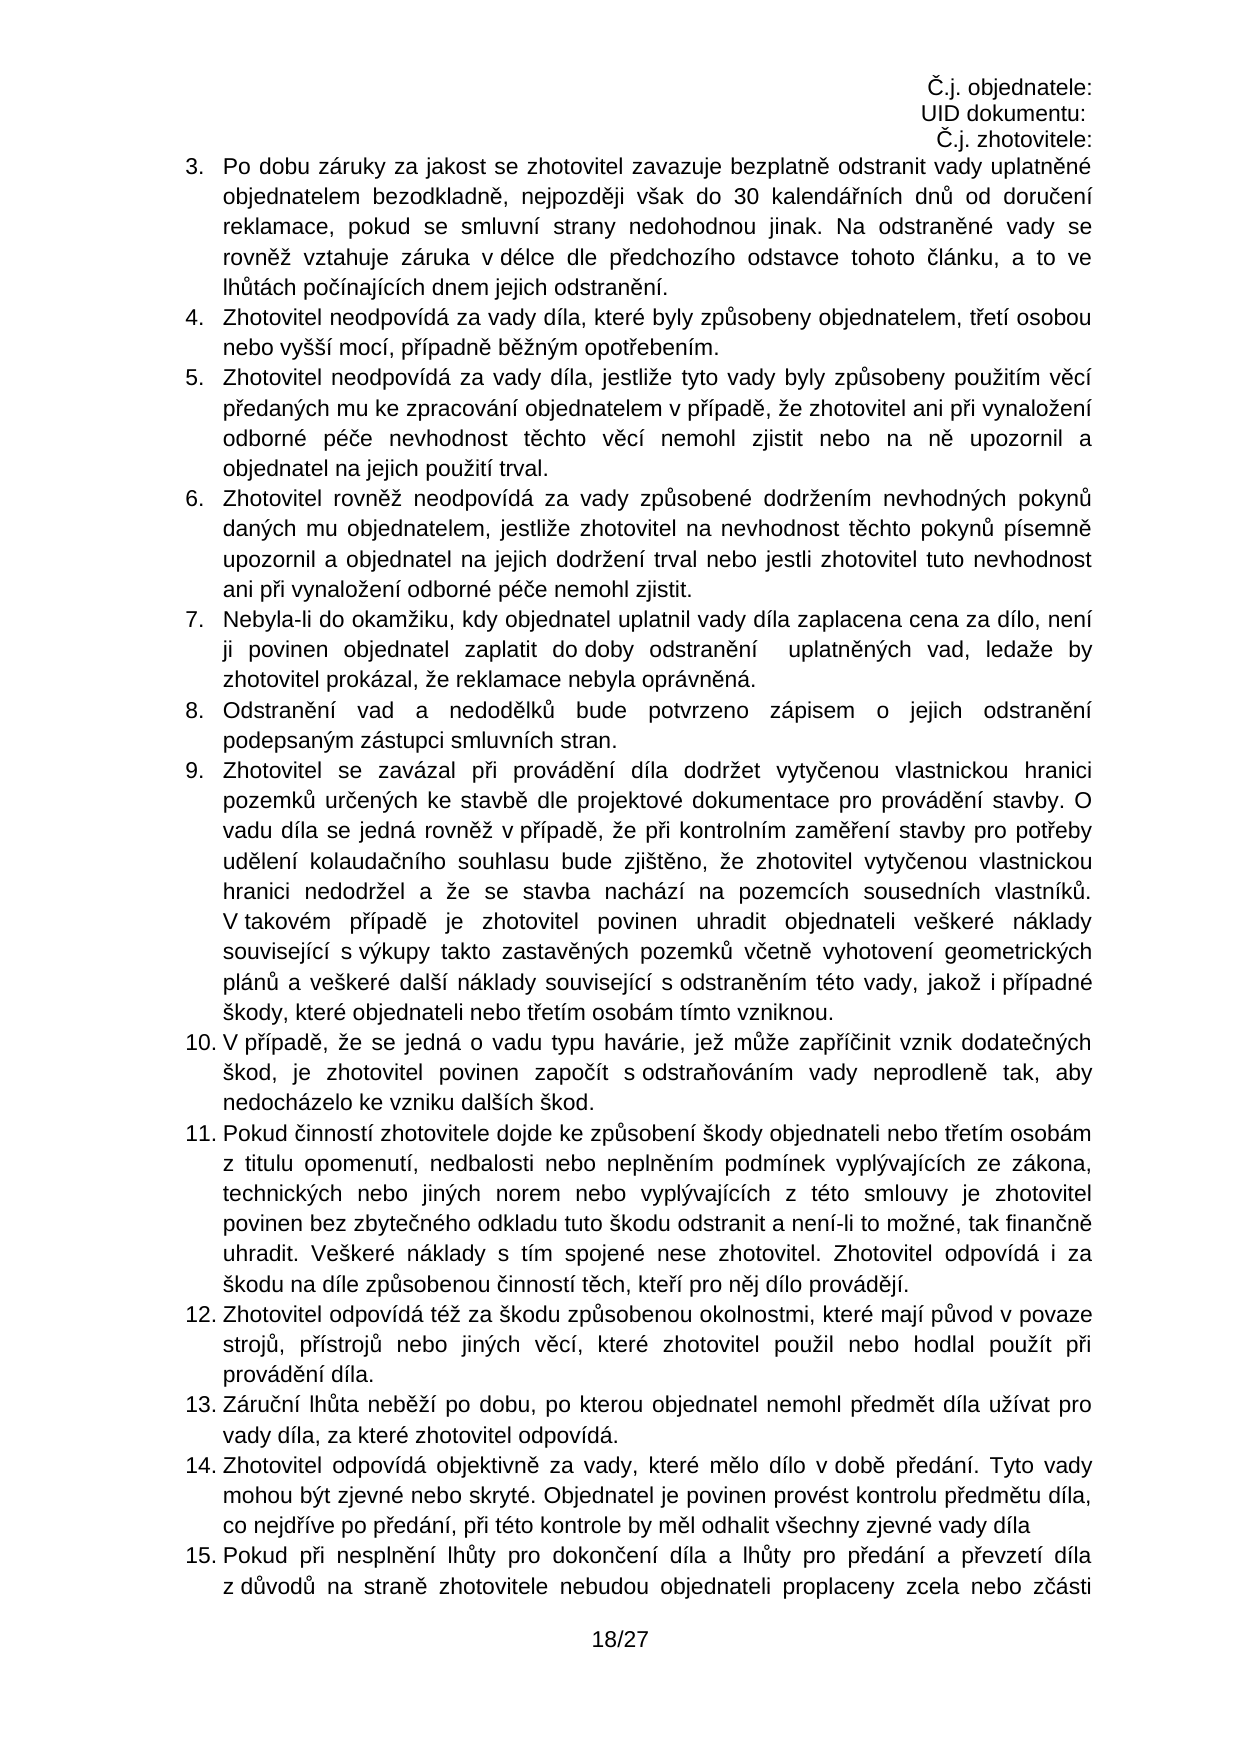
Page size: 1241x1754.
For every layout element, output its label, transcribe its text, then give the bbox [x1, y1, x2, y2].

list Pokud činností zhotovitele dojde ke způsobení škody objednateli nebo třetím osobám z titulu opomenutí, nedbalosti nebo neplněním podmínek vyplývajících ze zákona, technických nebo jiných norem nebo vyplývajících z této smlouvy je zhotovitel povinen bez zbytečného odkladu tuto škodu odstranit a není-li to možné, tak finančně uhradit. Veškeré náklady s tím spojené nese zhotovitel. Zhotovitel odpovídá i za škodu na díle způsobenou činností těch, kteří pro něj dílo provádějí. [185, 1119, 1093, 1297]
list Po dobu záruky za jakost se zhotovitel zavazuje bezplatně odstranit vady uplatněné objednatelem bezodkladně, nejpozději však do 30 kalendářních dnů od doručení reklamace, pokud se smluvní strany nedohodnou jinak. Na odstraněné vady se rovněž vztahuje záruka v délce dle předchozího odstavce tohoto článku, a to ve lhůtách počínajících dnem jejich odstranění. [185, 153, 1093, 300]
list Nebyla-li do okamžiku, kdy objednatel uplatnil vady díla zaplacena cena za dílo, není ji povinen objednatel zaplatit do doby odstranění uplatněných vad, ledaže by zhotovitel prokázal, že reklamace nebyla oprávněná. [185, 606, 1093, 693]
list V případě, že se jedná o vadu typu havárie, jež může zapříčinit vznik dodatečných škod, je zhotovitel povinen započít s odstraňováním vady neprodleně tak, aby nedocházelo ke vzniku dalších škod. [185, 1029, 1093, 1116]
list Záruční lhůta neběží po dobu, po kterou objednatel nemohl předmět díla užívat pro vady díla, za které zhotovitel odpovídá. [185, 1391, 1093, 1448]
list Zhotovitel odpovídá objektivně za vady, které mělo dílo v době předání. Tyto vady mohou být zjevné nebo skryté. Objednatel je povinen provést kontrolu předmětu díla, co nejdříve po předání, při této kontrole by měl odhalit všechny zjevné vady díla [185, 1452, 1093, 1538]
list Zhotovitel se zavázal při provádění díla dodržet vytyčenou vlastnickou hranici pozemků určených ke stavbě dle projektové dokumentace pro provádění stavby. O vadu díla se jedná rovněž v případě, že při kontrolním zaměření stavby pro potřeby udělení kolaudačního souhlasu bude zjištěno, že zhotovitel vytyčenou vlastnickou hranici nedodržel a že se stavba nachází na pozemcích sousedních vlastníků. V takovém případě je zhotovitel povinen uhradit objednateli veškeré náklady související s výkupy takto zastavěných pozemků včetně vyhotovení geometrických plánů a veškeré další náklady související s odstraněním této vady, jakož i případné škody, které objednateli nebo třetím osobám tímto vzniknou. [185, 757, 1093, 1025]
list Zhotovitel rovněž neodpovídá za vady způsobené dodržením nevhodných pokynů daných mu objednatelem, jestliže zhotovitel na nevhodnost těchto pokynů písemně upozornil a objednatel na jejich dodržení trval nebo jestli zhotovitel tuto nevhodnost ani při vynaložení odborné péče nemohl zjistit. [185, 485, 1093, 602]
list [185, 1542, 1093, 1599]
list Zhotovitel neodpovídá za vady díla, jestliže tyto vady byly způsobeny použitím věcí předaných mu ke zpracování objednatelem v případě, že zhotovitel ani při vynaložení odborné péče nevhodnost těchto věcí nemohl zjistit nebo na ně upozornil a objednatel na jejich použití trval. [185, 364, 1093, 481]
list Odstranění vad a nedodělků bude potvrzeno zápisem o jejich odstranění podepsaným zástupci smluvních stran. [185, 697, 1093, 753]
list Zhotovitel neodpovídá za vady díla, které byly způsobeny objednatelem, třetí osobou nebo vyšší mocí, případně běžným opotřebením. [185, 304, 1093, 360]
list Zhotovitel odpovídá též za škodu způsobenou okolnostmi, které mají původ v povaze strojů, přístrojů nebo jiných věcí, které zhotovitel použil nebo hodlal použít při provádění díla. [185, 1301, 1093, 1387]
